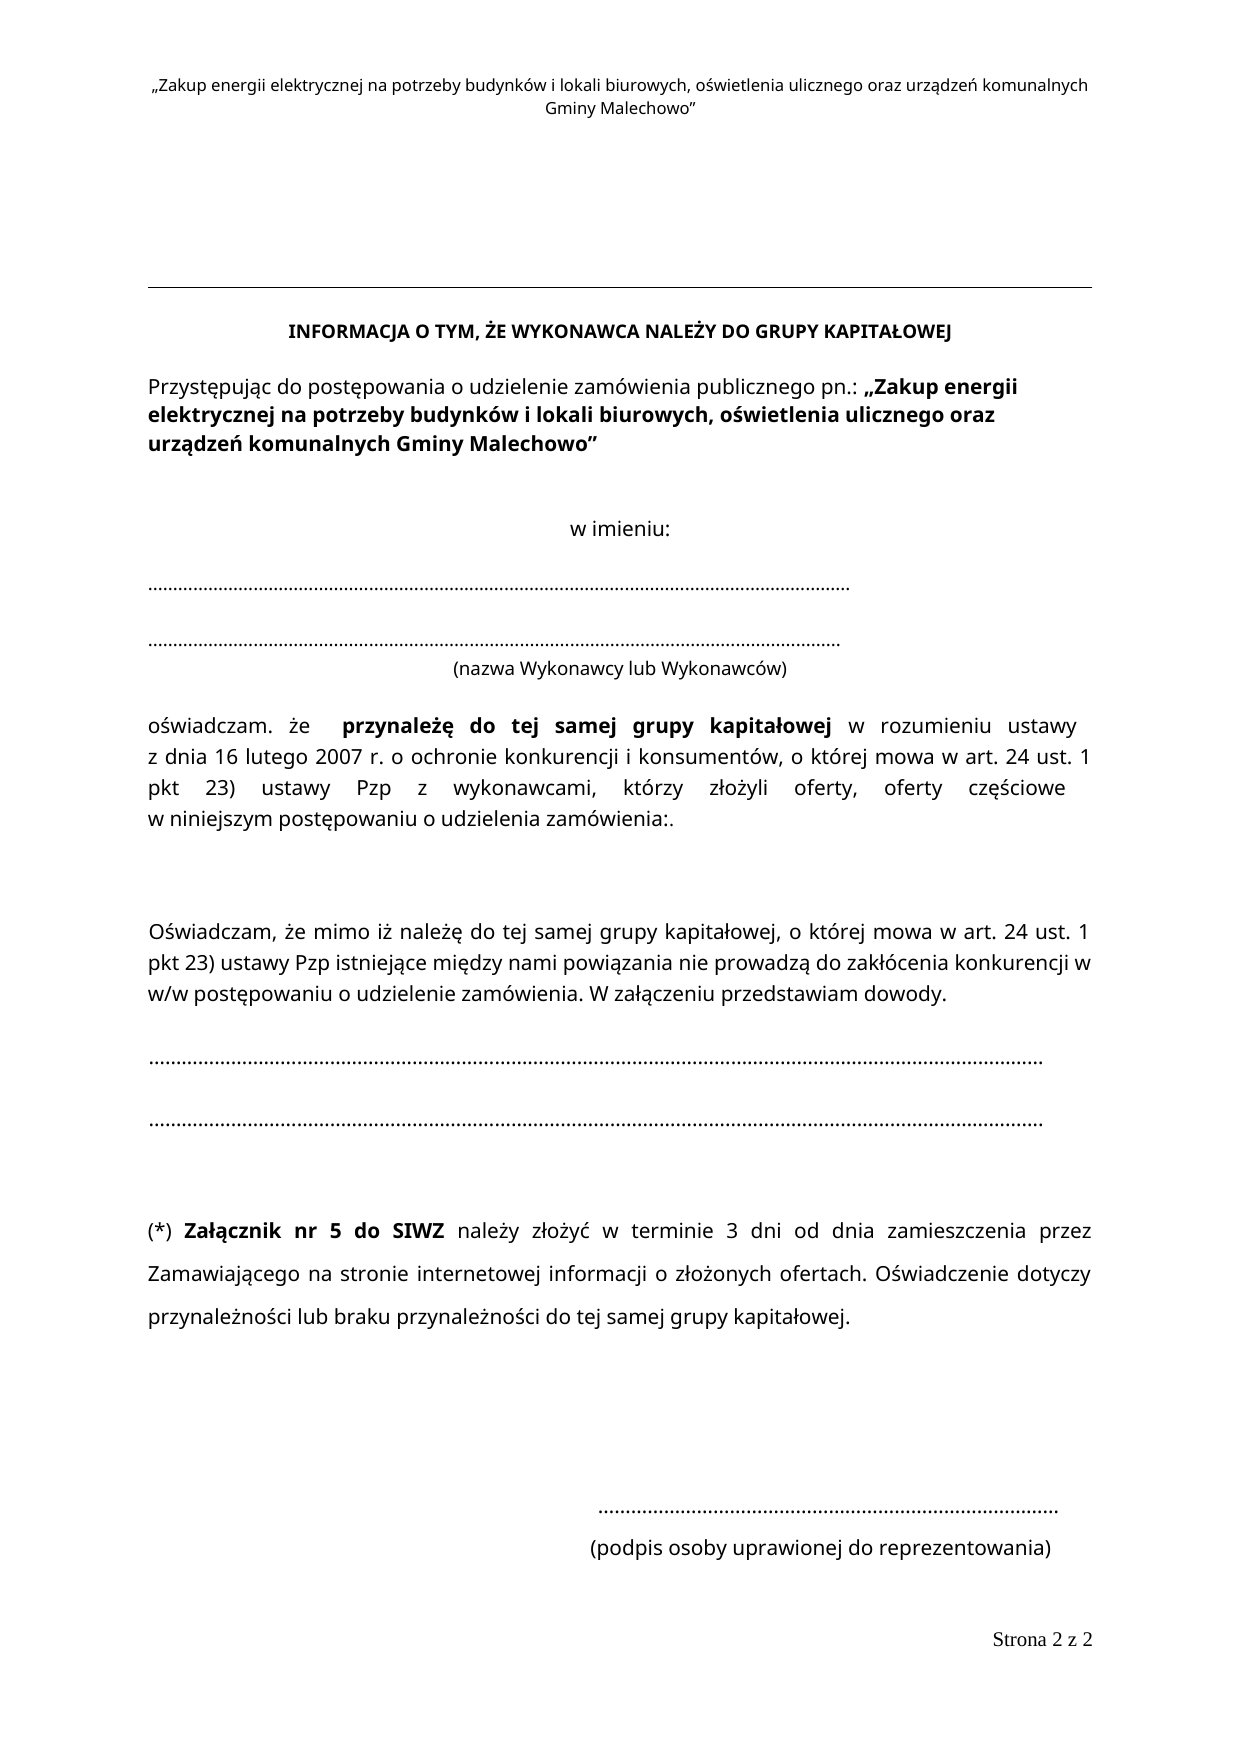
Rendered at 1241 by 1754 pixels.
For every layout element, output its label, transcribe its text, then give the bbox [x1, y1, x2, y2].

text …………………………………………………………………….………………………………………………………………………… [148, 1042, 1092, 1070]
text Oświadczam, że mimo iż należę do tej samej grupy kapitałowej, o której mowa w art. 24 ust. 1 pkt 23) ustawy Pzp istniejące między nami powiązania nie prowadzą do zakłócenia konkurencji w w/w postępowaniu o udzielenie zamówienia. W załączeniu przedstawiam dowody. [148, 917, 1092, 1008]
text w imieniu: [148, 514, 1092, 543]
text Przystępując do postępowania o udzielenie zamówienia publicznego pn.: „Zakup energii elektrycznej na potrzeby budynków i lokali biurowych, oświetlenia ulicznego oraz urządzeń komunalnych Gminy Malechowo” [148, 372, 1092, 457]
text oświadczam. że przynależę do tej samej grupy kapitałowej w rozumieniu ustawy z dnia 16 lutego 2007 r. o ochronie konkurencji i konsumentów, o której mowa w art. 24 ust. 1 pkt 23) ustawy Pzp z wykonawcami, którzy złożyli oferty, oferty częściowe w niniejszym postępowaniu o udzielenia zamówienia:. [148, 711, 1092, 833]
text (nazwa Wykonawcy lub Wykonawców) [148, 655, 1092, 680]
text INFORMACJA O TYM, ŻE WYKONAWCA NALEŻY DO GRUPY KAPITAŁOWEJ [148, 318, 1092, 344]
text .......................................................................................................................................... [148, 627, 1092, 652]
text (*) Załącznik nr 5 do SIWZ należy złożyć w terminie 3 dni od dnia zamieszczenia przez Zamawiającego na stronie internetowej informacji o złożonych ofertach. Oświadczenie dotyczy przynależności lub braku przynależności do tej samej grupy kapitałowej. [148, 1217, 1092, 1330]
text ………………………………………………………………………… [523, 1491, 1092, 1519]
text (podpis osoby uprawionej do reprezentowania) [516, 1533, 1092, 1562]
text ………………………………………………………………………………………………………………………………………………. [148, 1104, 1092, 1133]
text ..............................................................……........................................................................ [148, 571, 1092, 596]
